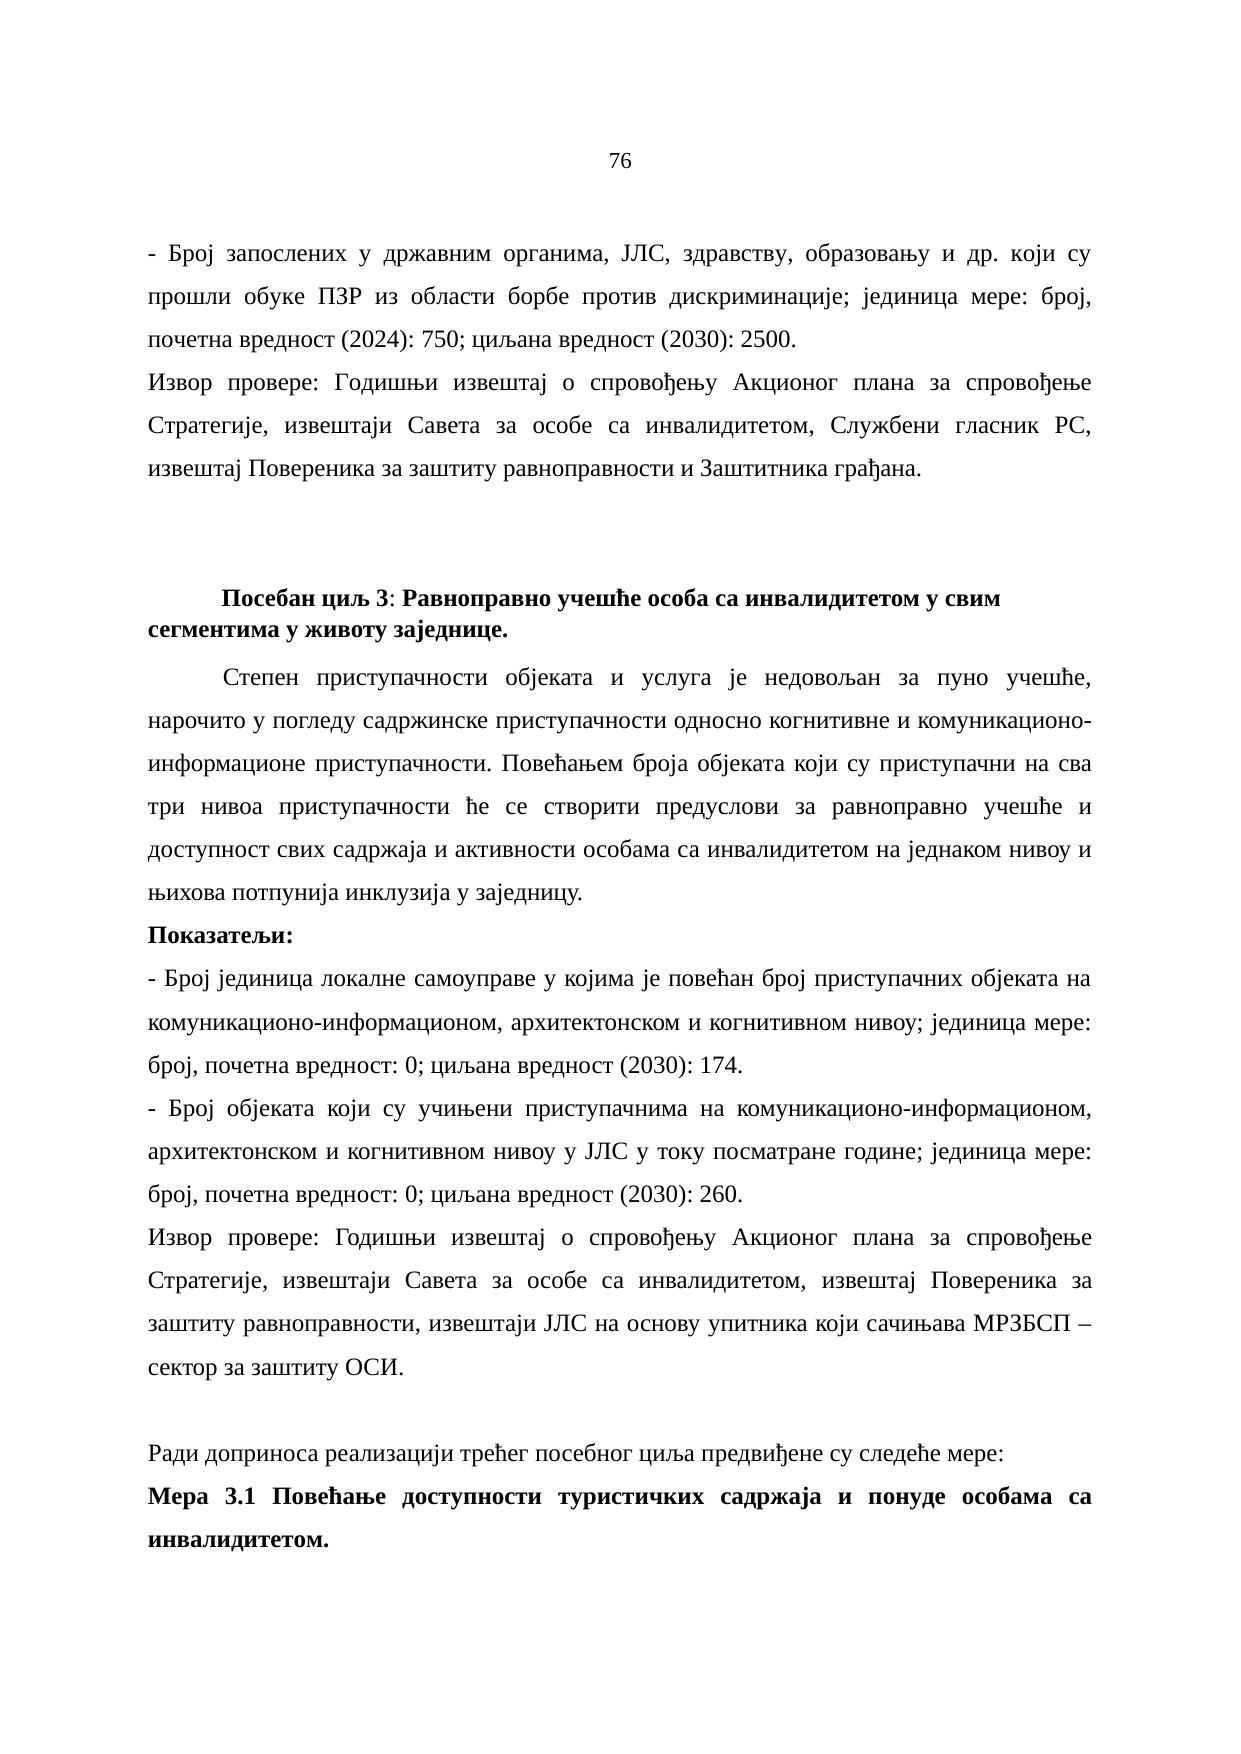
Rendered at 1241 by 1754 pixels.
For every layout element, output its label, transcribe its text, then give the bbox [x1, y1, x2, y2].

text Извор провере: Годишњи извештај о спровођењу Акционог плана за спровођење Стратегије, извештаји Савета за особе са инвалидитетом, Службени гласник РС, извештај Повереника за заштиту равноправности и Заштитника грађана. [148, 367, 1093, 482]
text - Број запослених у државним органима, ЈЛС, здравству, образовању и др. који су прошли обуке ПЗР из области борбе против дискриминације; јединица мере: број, почетна вредност (2024): 750; циљана вредност (2030): 2500. [148, 238, 1093, 353]
text - Број објеката који су учињени приступачнима на комуникационо-информационом, архитектонском и когнитивном нивоу у ЈЛС у току посматране године; јединица мере: број, почетна вредност: 0; циљана вредност (2030): 260. [148, 1093, 1093, 1208]
text Степен приступачности објеката и услуга је недовољан за пуно учешће, нарочито у погледу садржинске приступачности односно когнитивне и комуникационо-информационе приступачности. Повећањем броја објеката који су приступачни на сва три нивоа приступачности ће се створити предуслови за равноправно учешће и доступност свих садржаја и активности особама са инвалидитетом на једнаком нивоу и њихова потпунија инклузија у заједницу. [148, 662, 1093, 906]
text Посебан циљ 3: Равноправно учешће особа са инвалидитетом у свим сегментима у животу заједнице. [148, 583, 1093, 643]
text Ради доприноса реализацији трећег посебног циља предвиђене су следеће мере: [148, 1438, 1093, 1467]
text - Број јединица локалне самоуправе у којима је повећан број приступачних објеката на комуникационо-информационом, архитектонском и когнитивном нивоу; јединица мере: број, почетна вредност: 0; циљана вредност (2030): 174. [148, 963, 1093, 1078]
text Извор провере: Годишњи извештај о спровођењу Акционог плана за спровођење Стратегије, извештаји Савета за особе са инвалидитетом, извештај Повереника за заштиту равноправности, извештаји ЈЛС на основу упитника који сачињава МРЗБСП – сектор за заштиту ОСИ. [148, 1222, 1093, 1380]
text Показатељи: [148, 920, 1093, 949]
text Мера 3.1 Повећање доступности туристичких садржаја и понуде особама са инвалидитетом. [148, 1481, 1093, 1553]
